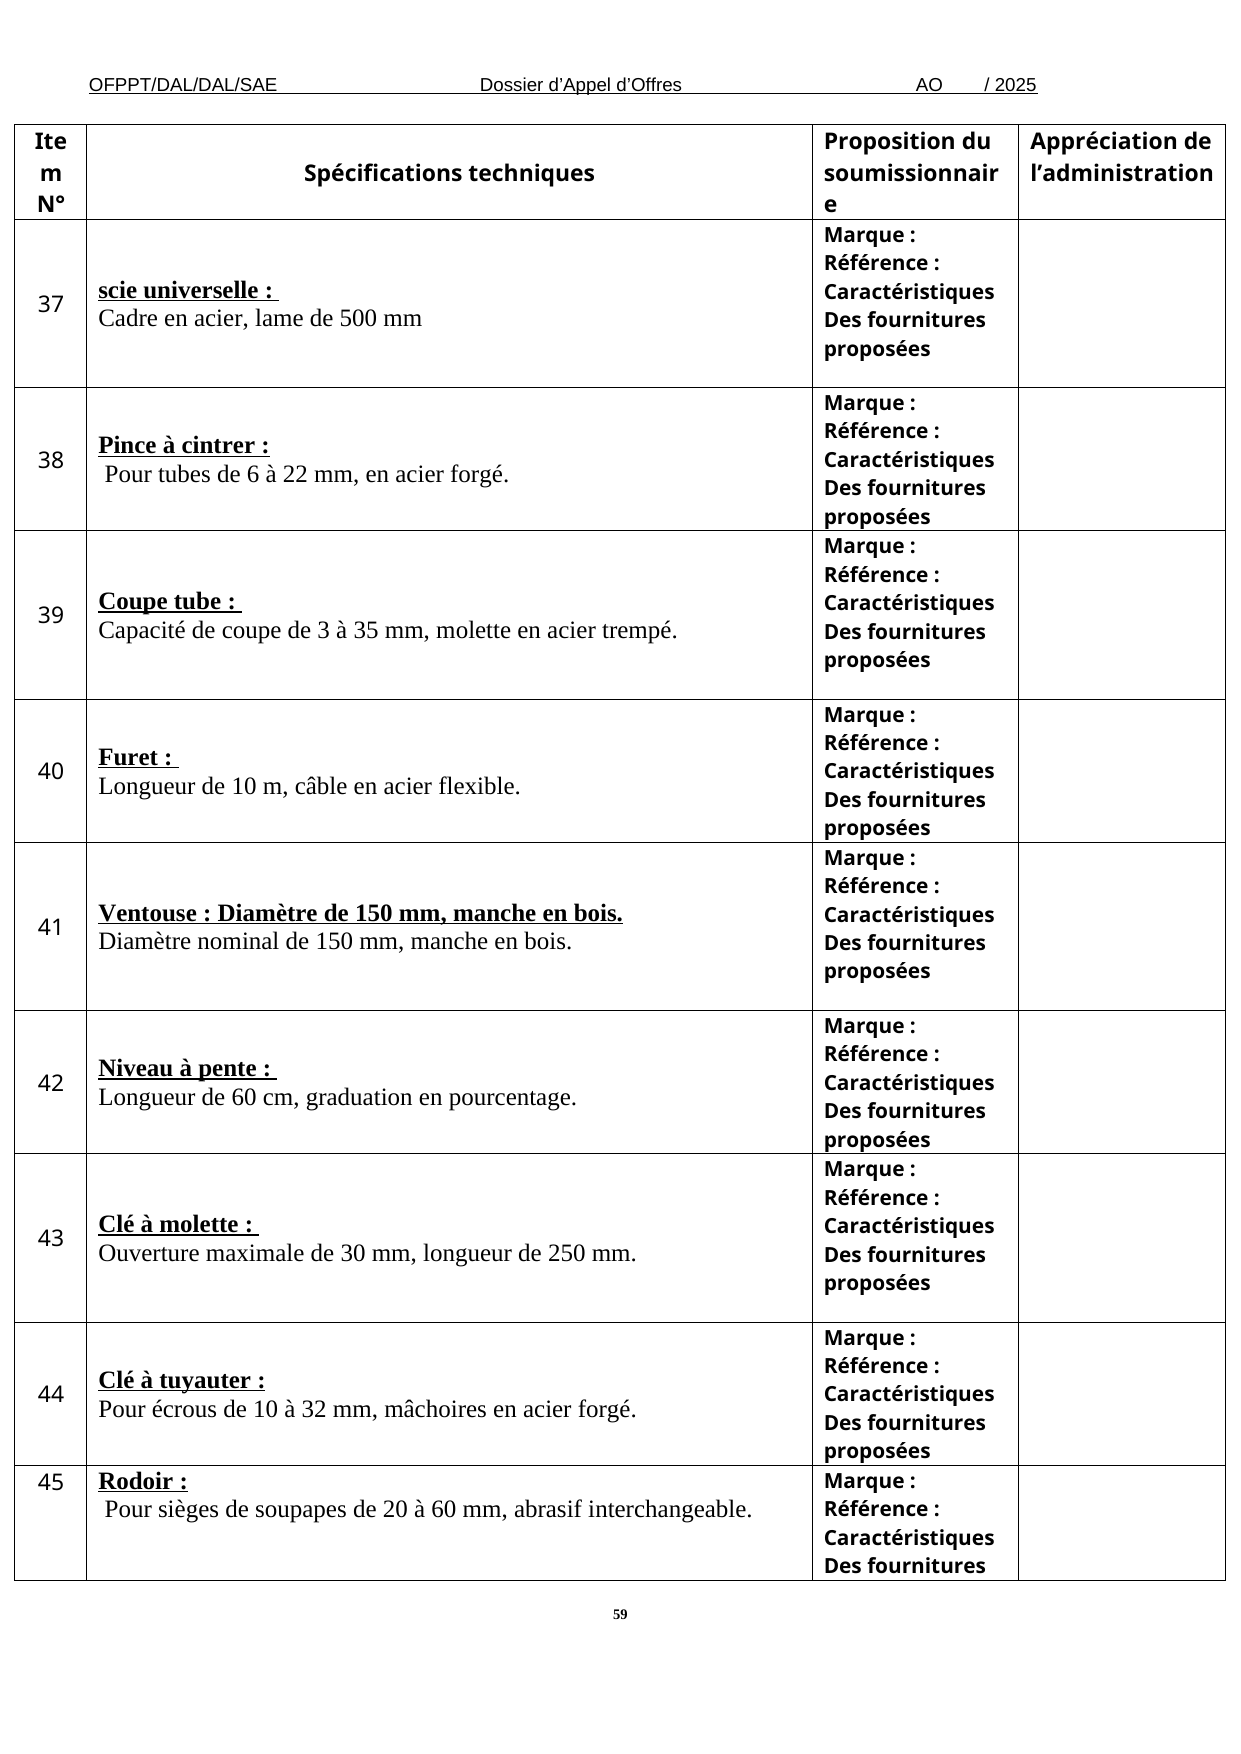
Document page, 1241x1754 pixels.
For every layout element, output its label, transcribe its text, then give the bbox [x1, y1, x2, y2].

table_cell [87, 1466, 812, 1579]
table_cell 41 [15, 843, 86, 1010]
table_cell [1019, 843, 1225, 1010]
table_cell Furet : Longueur de 10 m, câble en acier flexible. [87, 700, 812, 842]
table_cell Coupe tube : Capacité de coupe de 3 à 35 mm, molette en acier trempé. [87, 531, 812, 699]
table_cell [1019, 1011, 1225, 1153]
table_header Spécifications techniques [87, 125, 812, 219]
table_cell 37 [15, 220, 86, 387]
table_cell [1019, 1154, 1225, 1322]
table_cell Niveau à pente : Longueur de 60 cm, graduation en pourcentage. [87, 1011, 812, 1153]
table_cell 39 [15, 531, 86, 699]
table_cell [813, 220, 1018, 387]
table_header Appréciation de l’administration [1019, 125, 1225, 219]
table_header Proposition du soumissionnaire [813, 125, 1018, 219]
table_cell Clé à molette : Ouverture maximale de 30 mm, longueur de 250 mm. [87, 1154, 812, 1322]
table_cell 44 [15, 1323, 86, 1465]
table_cell [1019, 700, 1225, 842]
table_cell 42 [15, 1011, 86, 1153]
table_cell [1019, 1323, 1225, 1465]
table_cell Marque : Référence : Caractéristiques Des fournitures proposées [813, 1011, 1018, 1153]
table_cell Pince à cintrer : Pour tubes de 6 à 22 mm, en acier forgé. [87, 388, 812, 530]
table_cell Marque : Référence : Caractéristiques Des fournitures proposées [813, 531, 1018, 699]
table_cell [813, 1323, 1018, 1465]
table_cell Marque : Référence : Caractéristiques Des fournitures proposées [813, 700, 1018, 842]
table_cell Marque : Référence : Caractéristiques Des fournitures proposées [813, 388, 1018, 530]
table_cell Marque : Référence : Caractéristiques Des fournitures proposées [813, 843, 1018, 1010]
table_cell Ventouse : Diamètre de 150 mm, manche en bois. Diamètre nominal de 150 mm, manche en bois. [87, 843, 812, 1010]
table_cell Clé à tuyauter : Pour écrous de 10 à 32 mm, mâchoires en acier forgé. [87, 1323, 812, 1465]
table_cell 40 [15, 700, 86, 842]
table_cell [1019, 388, 1225, 530]
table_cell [813, 1466, 1018, 1579]
table_cell scie universelle : Cadre en acier, lame de 500 mm [87, 220, 812, 387]
table_cell Marque : Référence : Caractéristiques Des fournitures proposées [813, 1154, 1018, 1322]
table_cell 45 [15, 1466, 86, 1579]
table_cell 38 [15, 388, 86, 530]
table_cell 43 [15, 1154, 86, 1322]
table_cell [1019, 531, 1225, 699]
table_cell [1019, 220, 1225, 387]
table_cell [1019, 1466, 1225, 1579]
